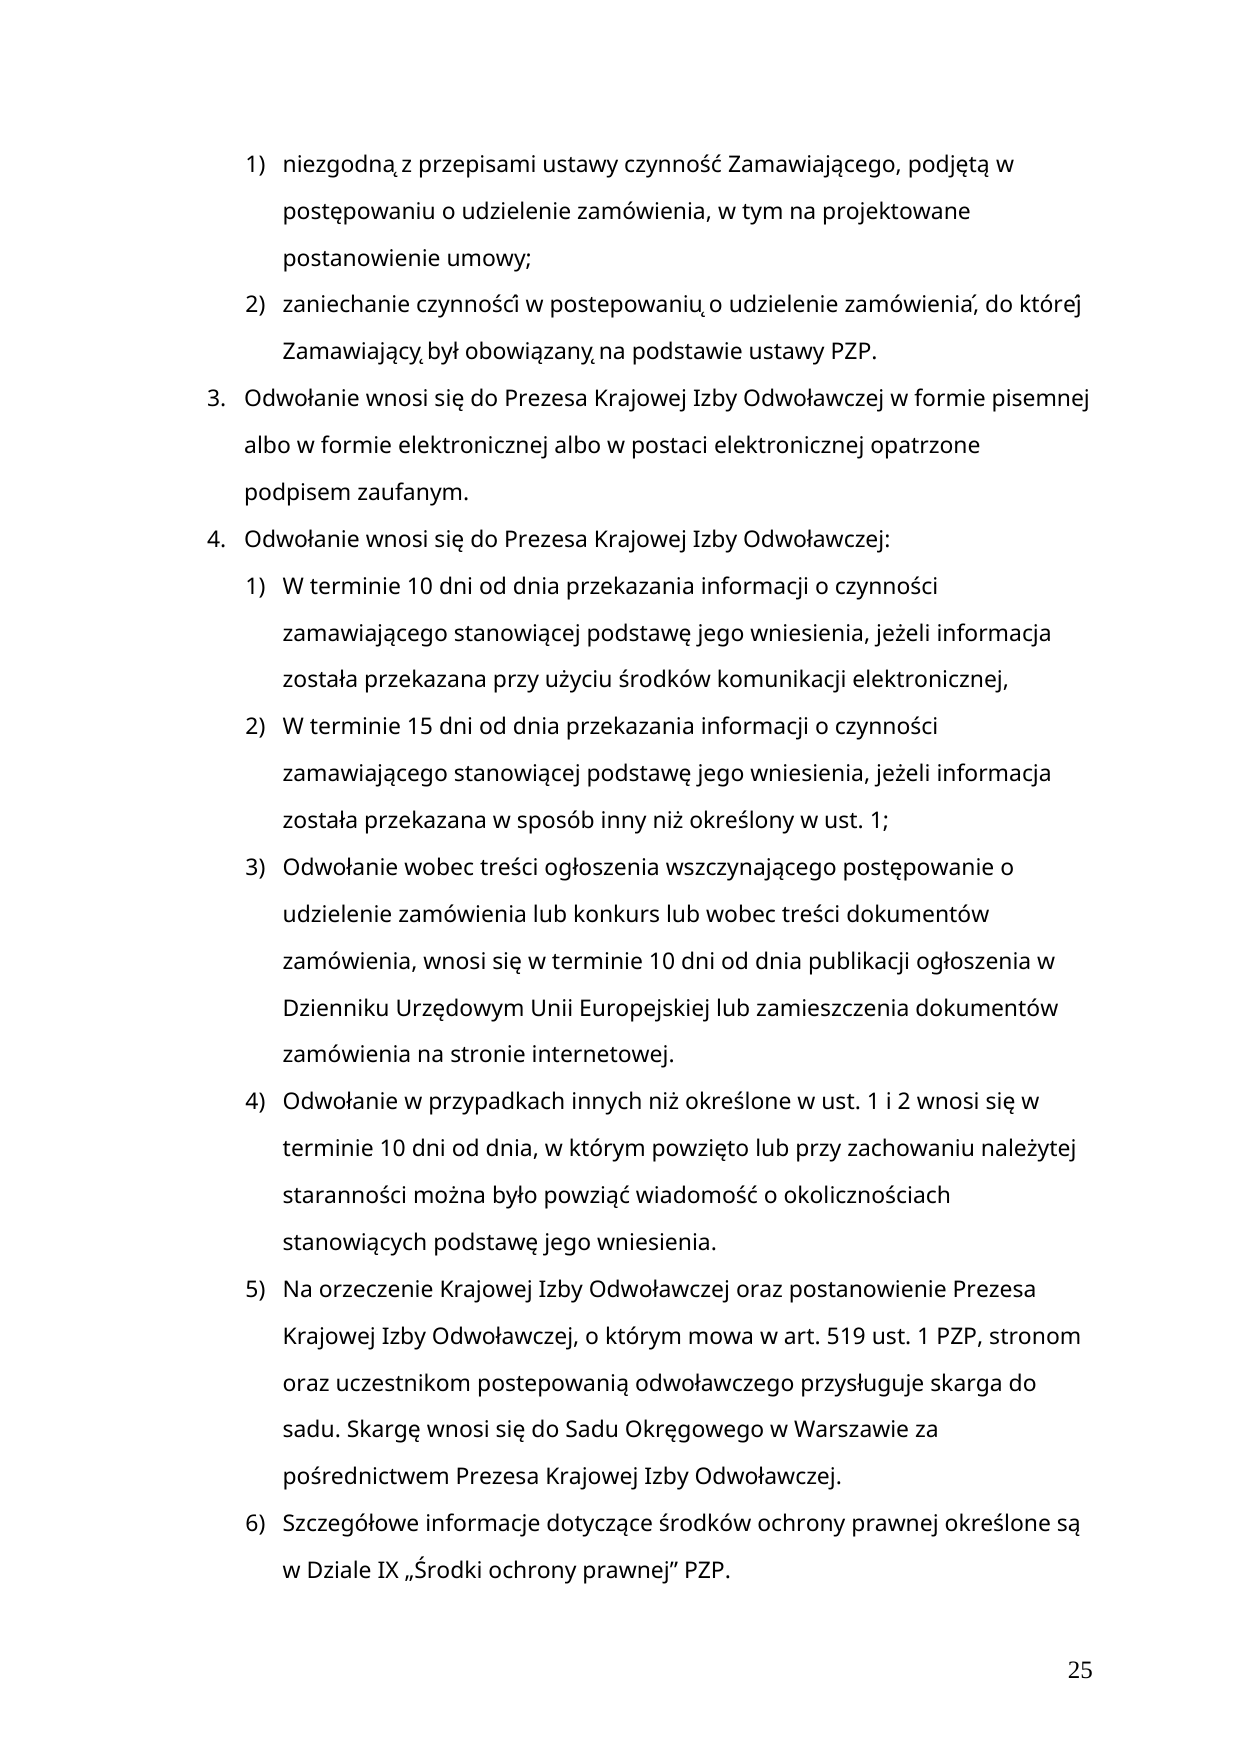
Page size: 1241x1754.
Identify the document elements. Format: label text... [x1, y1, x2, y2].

list W terminie 10 dni od dnia przekazania informacji o czynności zamawiającego stanowiącej podstawę jego wniesienia, jeżeli informacja została przekazana przy użyciu środków komunikacji elektronicznej, [245, 569, 1092, 694]
list Odwołanie wnosi się do Prezesa Krajowej Izby Odwoławczej w formie pisemnej albo w formie elektronicznej albo w postaci elektronicznej opatrzone podpisem zaufanym. [207, 382, 1092, 507]
list Na orzeczenie Krajowej Izby Odwoławczej oraz postanowienie Prezesa Krajowej Izby Odwoławczej, o którym mowa w art. 519 ust. 1 PZP, stronom oraz uczestnikom postepowanią odwoławczego przysługuje skarga do sadu. Skargę wnosi się do Sadu Okręgowego w Warszawie za pośrednictwem Prezesa Krajowej Izby Odwoławczej. [245, 1273, 1092, 1491]
list niezgodną z przepisami ustawy czynność Zamawiającego, podjętą w postępowaniu o udzielenie zamówienia, w tym na projektowane postanowienie umowy; [245, 148, 1092, 273]
list W terminie 15 dni od dnia przekazania informacji o czynności zamawiającego stanowiącej podstawę jego wniesienia, jeżeli informacja została przekazana w sposób inny niż określony w ust. 1; [245, 710, 1092, 835]
list Odwołanie w przypadkach innych niż określone w ust. 1 i 2 wnosi się w terminie 10 dni od dnia, w którym powzięto lub przy zachowaniu należytej staranności można było powziąć wiadomość o okolicznościach stanowiących podstawę jego wniesienia. [245, 1085, 1092, 1257]
list Szczegółowe informacje dotyczące środków ochrony prawnej określone są w Dziale IX „Środki ochrony prawnej” PZP. [245, 1507, 1092, 1585]
list Odwołanie wnosi się do Prezesa Krajowej Izby Odwoławczej: [207, 523, 1092, 554]
list zaniechanie czynnoścí w postepowanių o udzielenie zamówienia,́ do której́ Zamawiający̨ był obowiązany̨ na podstawie ustawy PZP. [245, 288, 1092, 366]
list Odwołanie wobec treści ogłoszenia wszczynającego postępowanie o udzielenie zamówienia lub konkurs lub wobec treści dokumentów zamówienia, wnosi się w terminie 10 dni od dnia publikacji ogłoszenia w Dzienniku Urzędowym Unii Europejskiej lub zamieszczenia dokumentów zamówienia na stronie internetowej. [245, 851, 1092, 1069]
